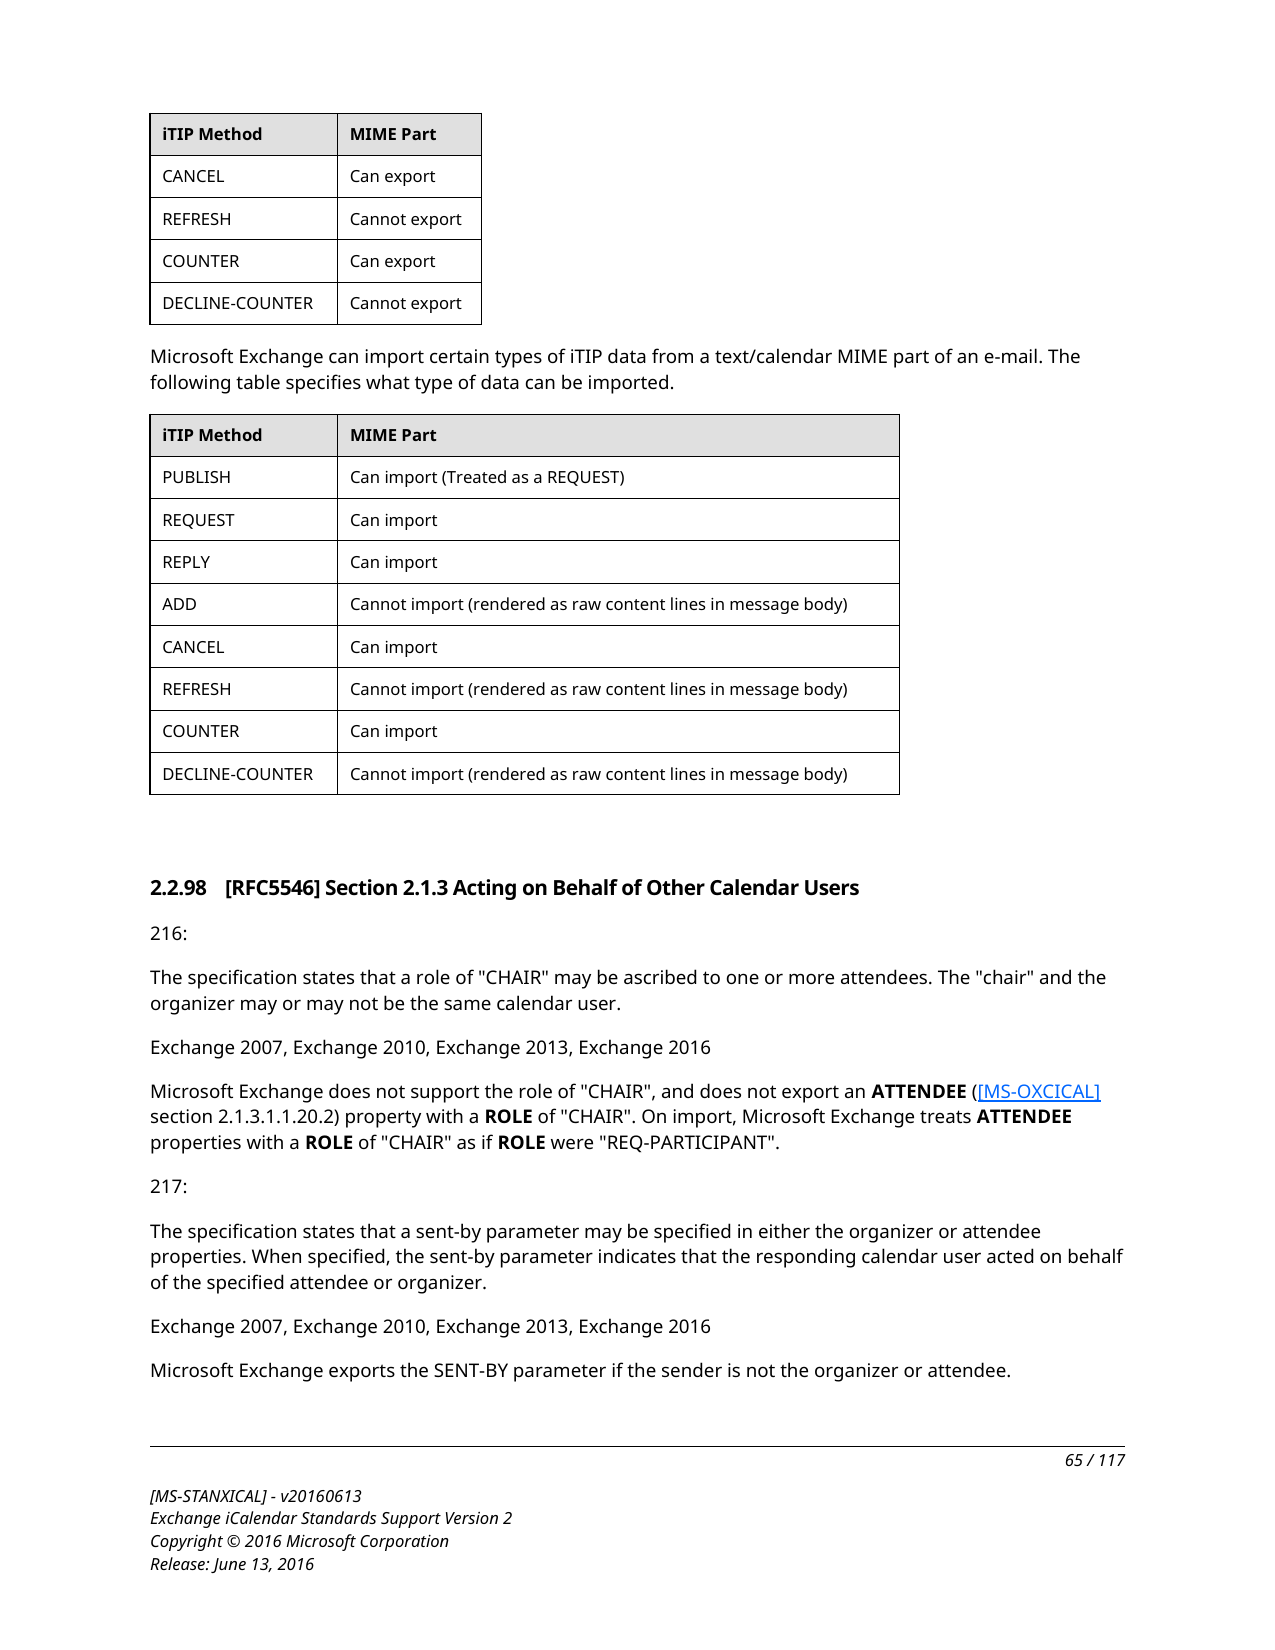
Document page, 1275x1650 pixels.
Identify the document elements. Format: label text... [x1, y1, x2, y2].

table_cell REPLY [151, 541, 337, 583]
table_header MIME Part [338, 114, 481, 155]
table_cell CANCEL [151, 626, 337, 667]
table_cell REFRESH [151, 668, 337, 709]
table_cell Cannot import (rendered as raw content lines in message body) [338, 668, 899, 709]
text The specification states that a role of "CHAIR" may be ascribed to one or more attendees. The "chair" and the organizer may or may not be the same calendar user. [150, 964, 1125, 1015]
table_cell CANCEL [151, 156, 337, 197]
table_cell Can export [338, 240, 481, 282]
table_cell REFRESH [151, 198, 337, 239]
table_cell Cannot export [338, 283, 481, 324]
table_cell Can import [338, 499, 899, 540]
table_cell COUNTER [151, 240, 337, 282]
table_cell Cannot import (rendered as raw content lines in message body) [338, 584, 899, 625]
table_cell ADD [151, 584, 337, 625]
table_cell Can import [338, 541, 899, 583]
table_cell Cannot import (rendered as raw content lines in message body) [338, 753, 899, 794]
table_cell Can import [338, 711, 899, 752]
text Microsoft Exchange can import certain types of iTIP data from a text/calendar MIME part of an e-mail. The following table specifies what type of data can be imported. [150, 344, 1125, 395]
table_cell Can import [338, 626, 899, 667]
subtitle [RFC5546] Section 2.1.3 Acting on Behalf of Other Calendar Users [150, 873, 1125, 901]
text The specification states that a sent-by parameter may be specified in either the organizer or attendee properties. When specified, the sent-by parameter indicates that the responding calendar user acted on behalf of the specified attendee or organizer. [150, 1218, 1125, 1294]
text V0216: [150, 920, 1125, 946]
table_cell COUNTER [151, 711, 337, 752]
table_cell PUBLISH [151, 457, 337, 498]
table_cell Can import (Treated as a REQUEST) [338, 457, 899, 498]
table_header iTIP Method [151, 114, 337, 155]
text V0217: [150, 1174, 1125, 1199]
table_cell Can export [338, 156, 481, 197]
table_cell REQUEST [151, 499, 337, 540]
table_cell DECLINE-COUNTER [151, 753, 337, 794]
text Microsoft Exchange does not support the role of "CHAIR", and does not export an ATTENDEE ([MS-OXCICAL] section 2.1.3.1.1.20.2) property with a ROLE of "CHAIR". On import, Microsoft Exchange treats ATTENDEE properties with a ROLE of "CHAIR" as if ROLE were "REQ-PARTICIPANT". [150, 1078, 1125, 1155]
table_header iTIP Method [151, 415, 337, 456]
table_header MIME Part [338, 415, 899, 456]
text Exchange 2007, Exchange 2010, Exchange 2013, Exchange 2016 [150, 1034, 1125, 1059]
text Exchange 2007, Exchange 2010, Exchange 2013, Exchange 2016 [150, 1313, 1125, 1339]
table_cell DECLINE-COUNTER [151, 283, 337, 324]
text Microsoft Exchange exports the SENT-BY parameter if the sender is not the organizer or attendee. [150, 1357, 1125, 1383]
table_cell Cannot export [338, 198, 481, 239]
